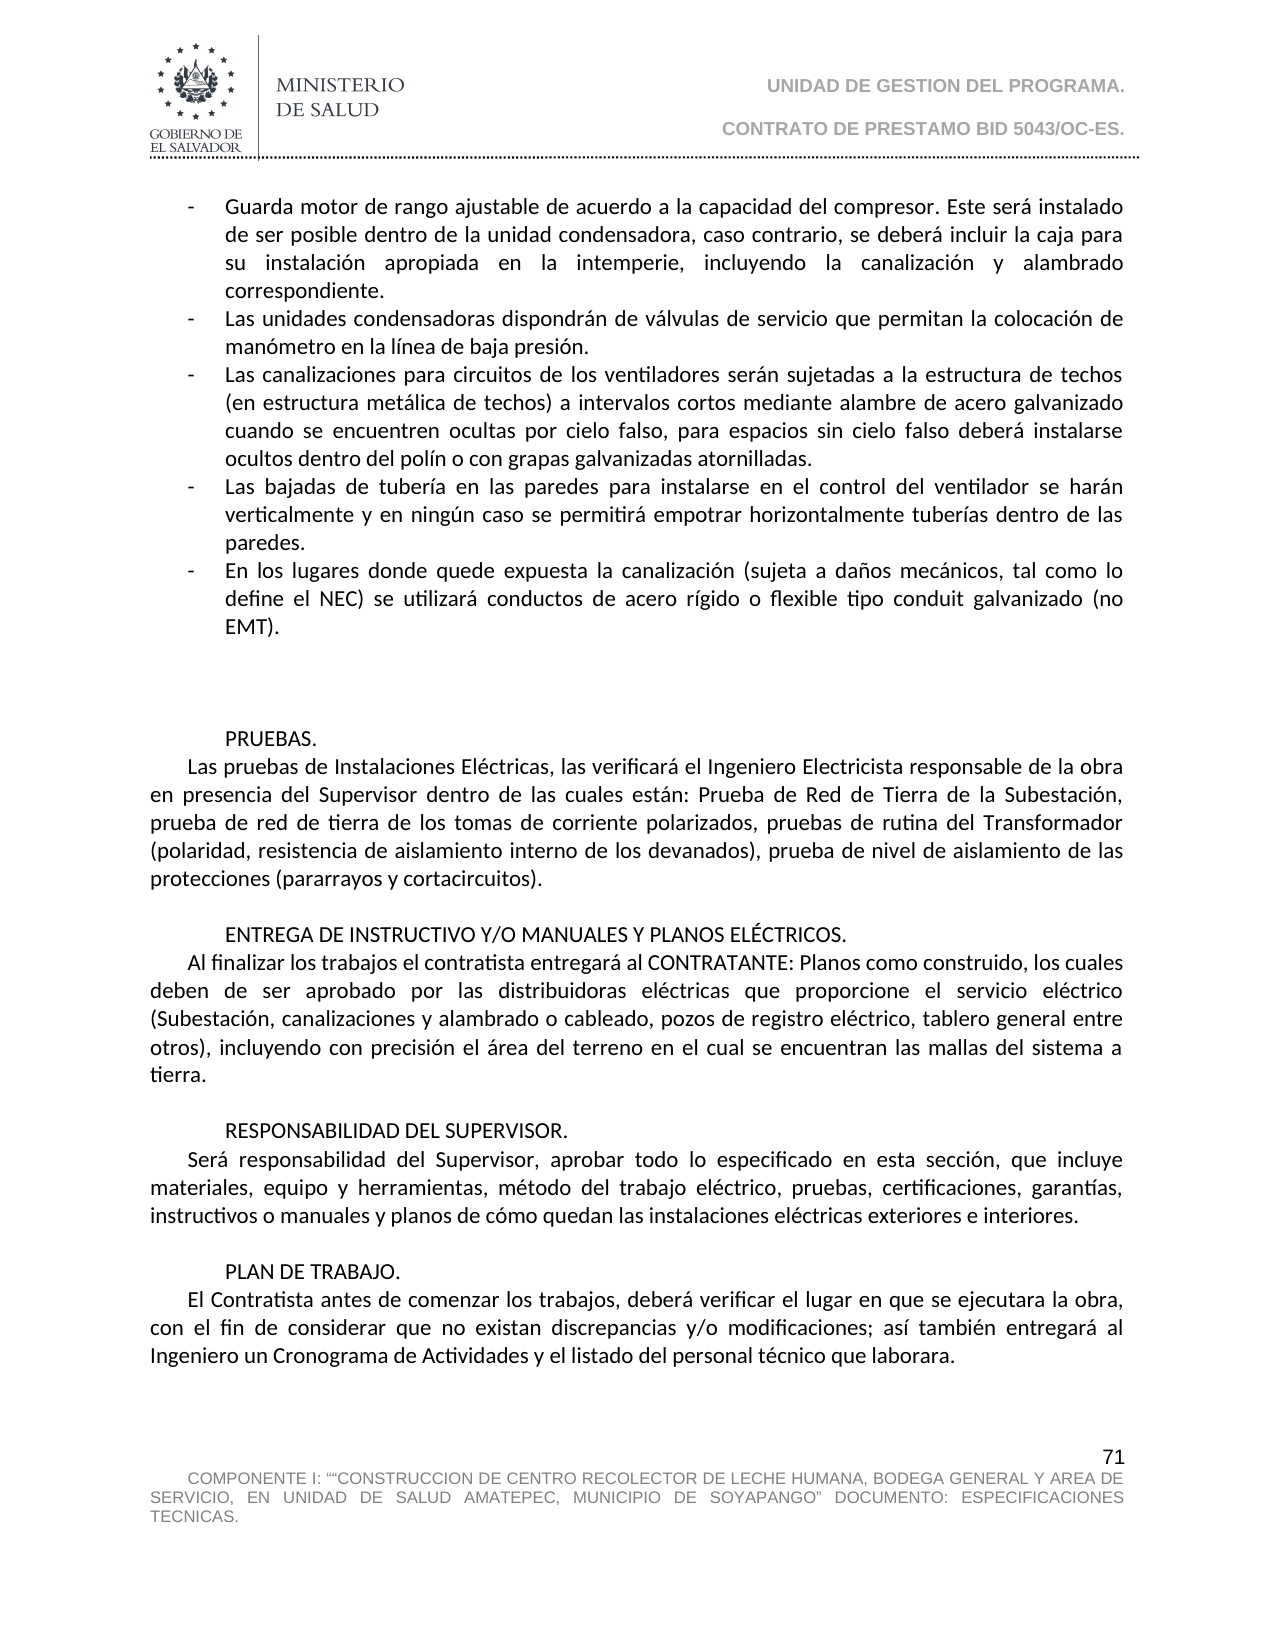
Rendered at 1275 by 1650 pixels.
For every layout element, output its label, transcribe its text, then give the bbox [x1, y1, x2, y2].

list En los lugares donde quede expuesta la canalización (sujeta a daños mecánicos, tal como lo define el NEC) se utilizará conductos de acero rígido o flexible tipo conduit galvanizado (no EMT). [187, 556, 1125, 640]
text El Contratista antes de comenzar los trabajos, deberá verificar el lugar en que se ejecutara la obra, con el fin de considerar que no existan discrepancias y/o modificaciones; así también entregará al Ingeniero un Cronograma de Actividades y el listado del personal técnico que laborara. [150, 1285, 1125, 1369]
text Al finalizar los trabajos el contratista entregará al CONTRATANTE: Planos como construido, los cuales deben de ser aprobado por las distribuidoras eléctricas que proporcione el servicio eléctrico (Subestación, canalizaciones y alambrado o cableado, pozos de registro eléctrico, tablero general entre otros), incluyendo con precisión el área del terreno en el cual se encuentran las mallas del sistema a tierra. [150, 948, 1125, 1089]
list Las unidades condensadoras dispondrán de válvulas de servicio que permitan la colocación de manómetro en la línea de baja presión. [187, 304, 1125, 360]
text ENTREGA DE INSTRUCTIVO Y/O MANUALES Y PLANOS ELÉCTRICOS. [225, 921, 1125, 948]
picture [150, 35, 405, 161]
text RESPONSABILIDAD DEL SUPERVISOR. [225, 1117, 1125, 1145]
text PRUEBAS. [225, 724, 1125, 752]
text Las pruebas de Instalaciones Eléctricas, las verificará el Ingeniero Electricista responsable de la obra en presencia del Supervisor dentro de las cuales están: Prueba de Red de Tierra de la Subestación, prueba de red de tierra de los tomas de corriente polarizados, pruebas de rutina del Transformador (polaridad, resistencia de aislamiento interno de los devanados), prueba de nivel de aislamiento de las protecciones (pararrayos y cortacircuitos). [150, 752, 1125, 892]
text Será responsabilidad del Supervisor, aprobar todo lo especificado en esta sección, que incluye materiales, equipo y herramientas, método del trabajo eléctrico, pruebas, certificaciones, garantías, instructivos o manuales y planos de cómo quedan las instalaciones eléctricas exteriores e interiores. [150, 1145, 1125, 1229]
list Las canalizaciones para circuitos de los ventiladores serán sujetadas a la estructura de techos (en estructura metálica de techos) a intervalos cortos mediante alambre de acero galvanizado cuando se encuentren ocultas por cielo falso, para espacios sin cielo falso deberá instalarse ocultos dentro del polín o con grapas galvanizadas atornilladas. [187, 360, 1125, 472]
list Guarda motor de rango ajustable de acuerdo a la capacidad del compresor. Este será instalado de ser posible dentro de la unidad condensadora, caso contrario, se deberá incluir la caja para su instalación apropiada en la intemperie, incluyendo la canalización y alambrado correspondiente. [187, 192, 1125, 304]
list Las bajadas de tubería en las paredes para instalarse en el control del ventilador se harán verticalmente y en ningún caso se permitirá empotrar horizontalmente tuberías dentro de las paredes. [187, 472, 1125, 556]
text PLAN DE TRABAJO. [225, 1257, 1125, 1285]
